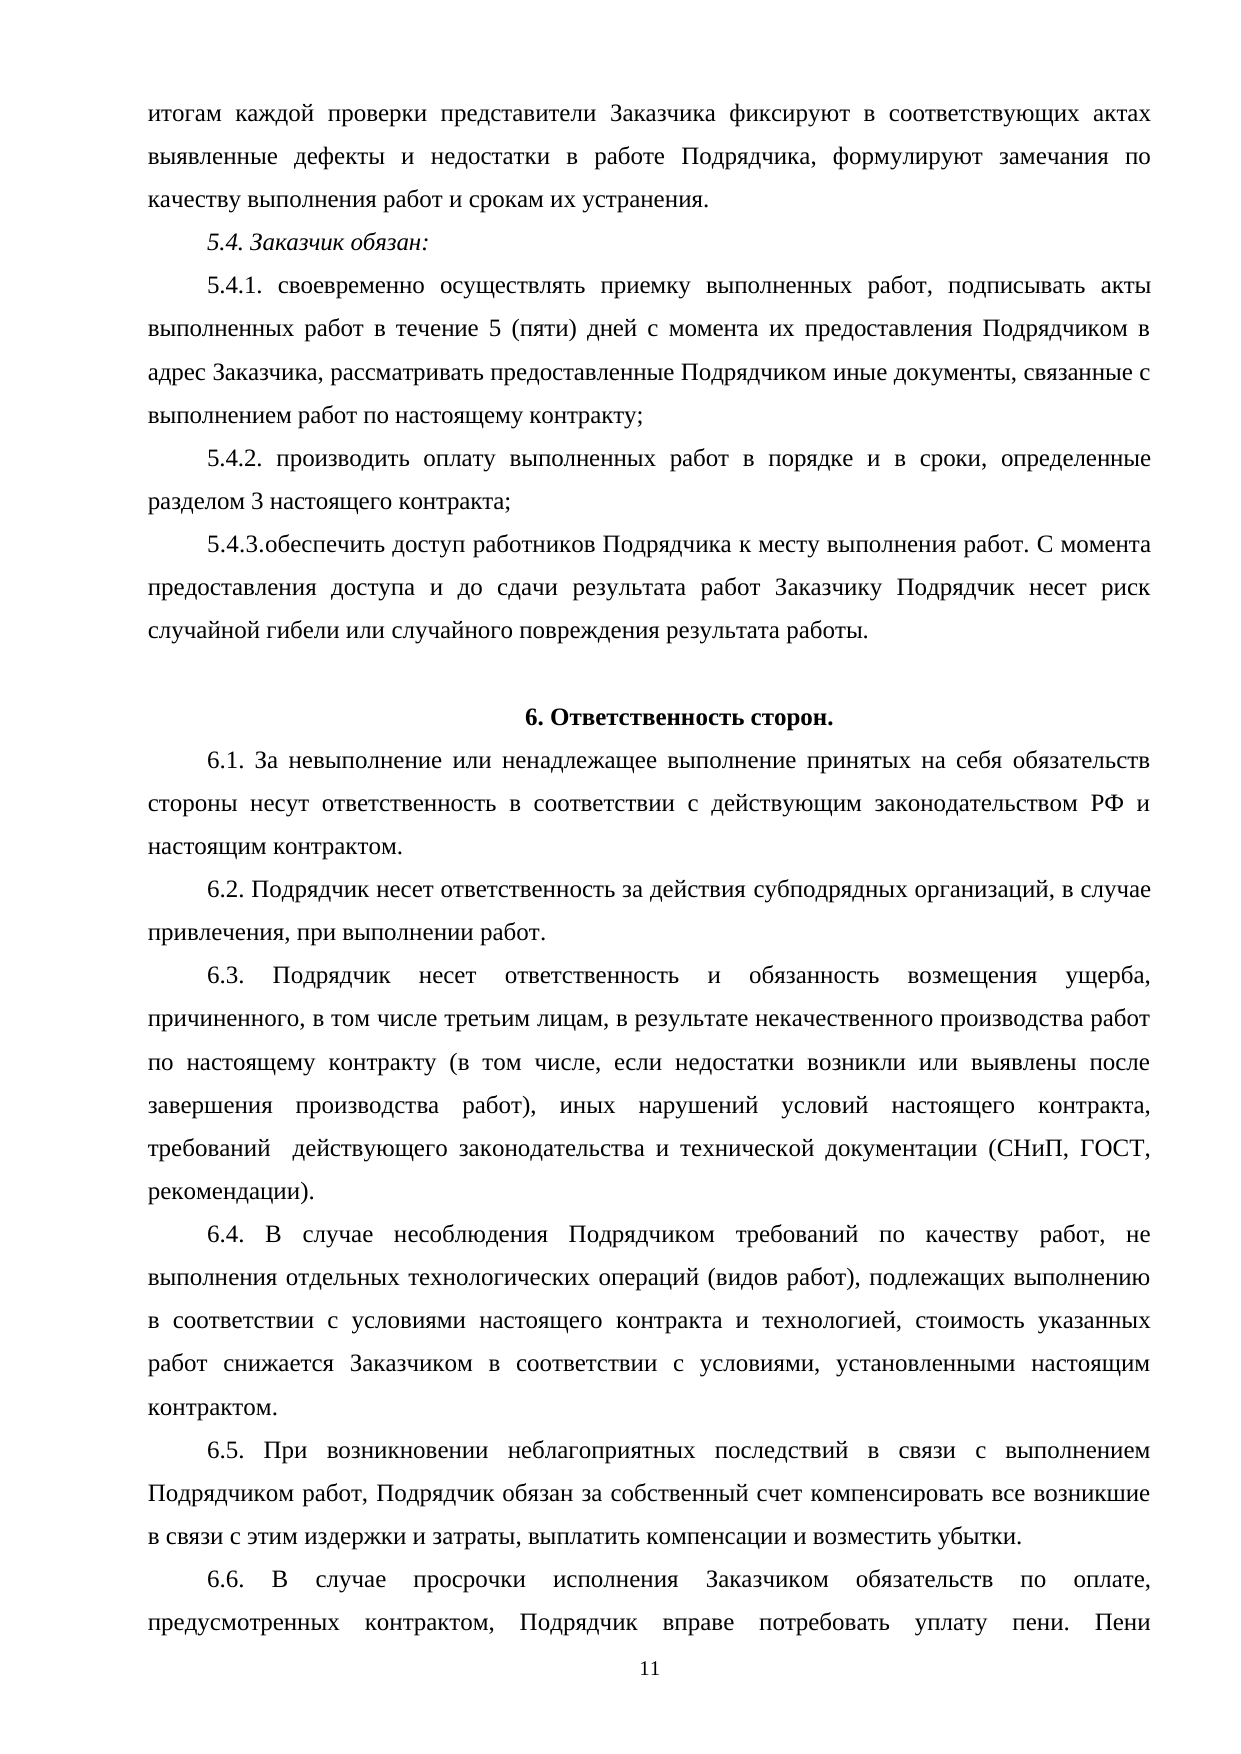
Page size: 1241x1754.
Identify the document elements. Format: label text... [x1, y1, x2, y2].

text 6.4. В случае несоблюдения Подрядчиком требований по качеству работ, не выполнения отдельных технологических операций (видов работ), подлежащих выполнению в соответствии с условиями настоящего контракта и технологией, стоимость указанных работ снижается Заказчиком в соответствии с условиями, установленными настоящим контрактом. [148, 1219, 1152, 1420]
text 6. Ответственность сторон. [148, 702, 1152, 730]
text 6.1. За невыполнение или ненадлежащее выполнение принятых на себя обязательств стороны несут ответственность в соответствии с действующим законодательством РФ и настоящим контрактом. [148, 745, 1152, 860]
text 6.3. Подрядчик несет ответственность и обязанность возмещения ущерба, причиненного, в том числе третьим лицам, в результате некачественного производства работ по настоящему контракту (в том числе, если недостатки возникли или выявлены после завершения производства работ), иных нарушений условий настоящего контракта, требований действующего законодательства и технической документации (СНиП, ГОСТ, рекомендации). [148, 960, 1152, 1205]
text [148, 98, 1152, 213]
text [148, 1564, 1152, 1636]
text 6.5. При возникновении неблагоприятных последствий в связи с выполнением Подрядчиком работ, Подрядчик обязан за собственный счет компенсировать все возникшие в связи с этим издержки и затраты, выплатить компенсации и возместить убытки. [148, 1435, 1152, 1550]
text 5.4.2. производить оплату выполненных работ в порядке и в сроки, определенные разделом 3 настоящего контракта; [148, 443, 1152, 515]
text 5.4.3.обеспечить доступ работников Подрядчика к месту выполнения работ. С момента предоставления доступа и до сдачи результата работ Заказчику Подрядчик несет риск случайной гибели или случайного повреждения результата работы. [148, 529, 1152, 644]
text 5.4.1. своевременно осуществлять приемку выполненных работ, подписывать акты выполненных работ в течение 5 (пяти) дней с момента их предоставления Подрядчиком в адрес Заказчика, рассматривать предоставленные Подрядчиком иные документы, связанные с выполнением работ по настоящему контракту; [148, 270, 1152, 428]
text 5.4. Заказчик обязан: [148, 227, 1152, 256]
text 6.2. Подрядчик несет ответственность за действия субподрядных организаций, в случае привлечения, при выполнении работ. [148, 874, 1152, 946]
